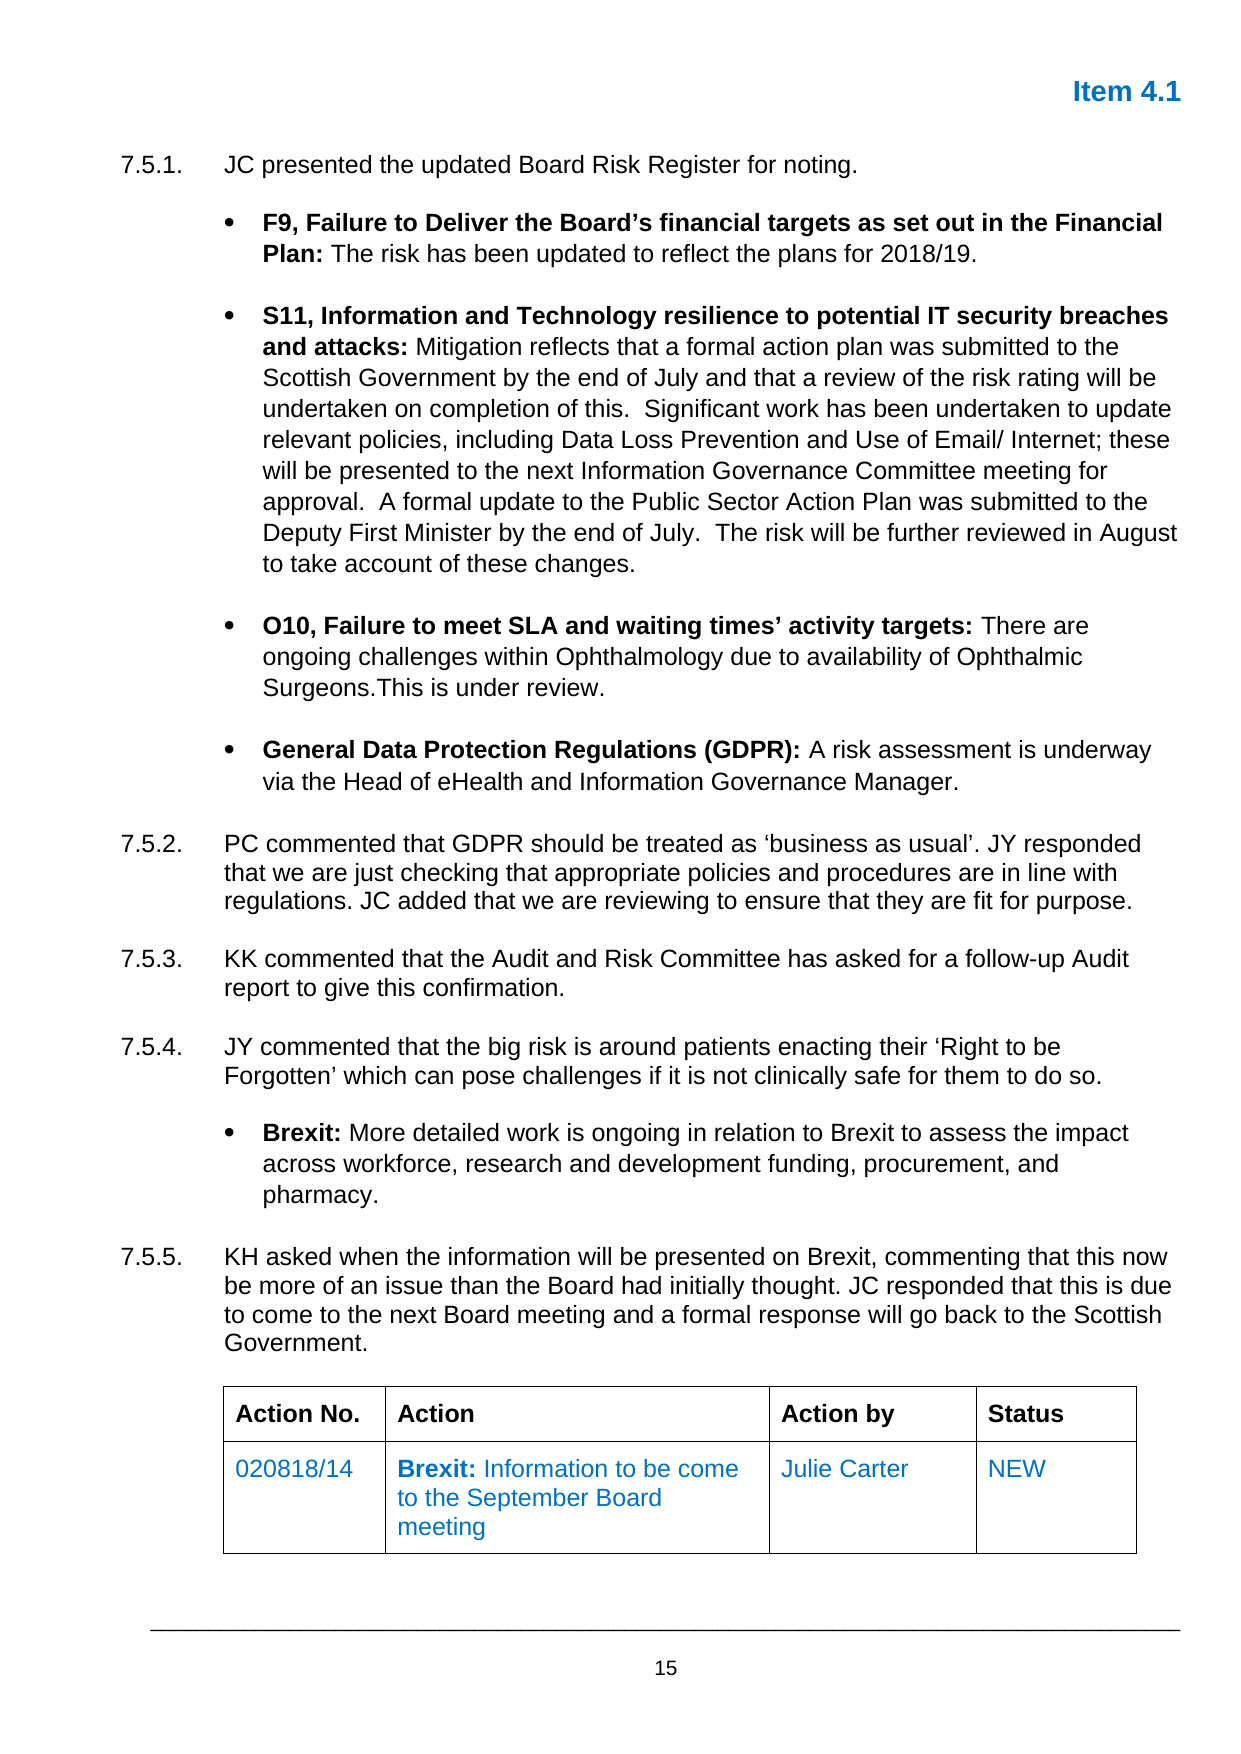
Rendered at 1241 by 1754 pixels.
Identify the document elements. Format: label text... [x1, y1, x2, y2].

table_cell Julie Carter [770, 1442, 976, 1553]
list KK commented that the Audit and Risk Committee has asked for a follow-up Audit report to give this confirmation. [120, 944, 1181, 1001]
list JC presented the updated Board Risk Register for noting. [120, 150, 1181, 179]
table_header Status [977, 1387, 1136, 1441]
list General Data Protection Regulations (GDPR): A risk assessment is underway via the Head of eHealth and Information Governance Manager. [225, 736, 1181, 795]
list S11, Information and Technology resilience to potential IT security breaches and attacks: Mitigation reflects that a formal action plan was submitted to the Scottish Government by the end of July and that a review of the risk rating will be undertaken on completion of this. Significant work has been undertaken to update relevant policies, including Data Loss Prevention and Use of Email/ Internet; these will be presented to the next Information Governance Committee meeting for approval. A formal update to the Public Sector Action Plan was submitted to the Deputy First Minister by the end of July. The risk will be further reviewed in August to take account of these changes. [225, 301, 1181, 578]
list PC commented that GDPR should be treated as ‘business as usual’. JY responded that we are just checking that appropriate policies and procedures are in line with regulations. JC added that we are reviewing to ensure that they are fit for purpose. [120, 829, 1181, 915]
table_header Action by [770, 1387, 976, 1441]
list F9, Failure to Deliver the Board’s financial targets as set out in the Financial Plan: The risk has been updated to reflect the plans for 2018/19. [225, 207, 1181, 267]
table_cell 020818/14 [224, 1442, 385, 1553]
table_header Action [386, 1387, 769, 1441]
table_header Action No. [224, 1387, 385, 1441]
list JY commented that the big risk is around patients enacting their ‘Right to be Forgotten’ which can pose challenges if it is not clinically safe for them to do so. [120, 1032, 1181, 1118]
table_cell Brexit: Information to be come to the September Board meeting [386, 1442, 769, 1553]
table_cell NEW [977, 1442, 1136, 1553]
list O10, Failure to meet SLA and waiting times’ activity targets: There are ongoing challenges within Ophthalmology due to availability of Ophthalmic Surgeons.This is under review. [225, 611, 1181, 702]
list KH asked when the information will be presented on Brexit, commenting that this now be more of an issue than the Board had initially thought. JC responded that this is due to come to the next Board meeting and a formal response will go back to the Scottish Government. [120, 1242, 1181, 1357]
list Brexit: More detailed work is ongoing in relation to Brexit to assess the impact across workforce, research and development funding, procurement, and pharmacy. [225, 1118, 1181, 1209]
